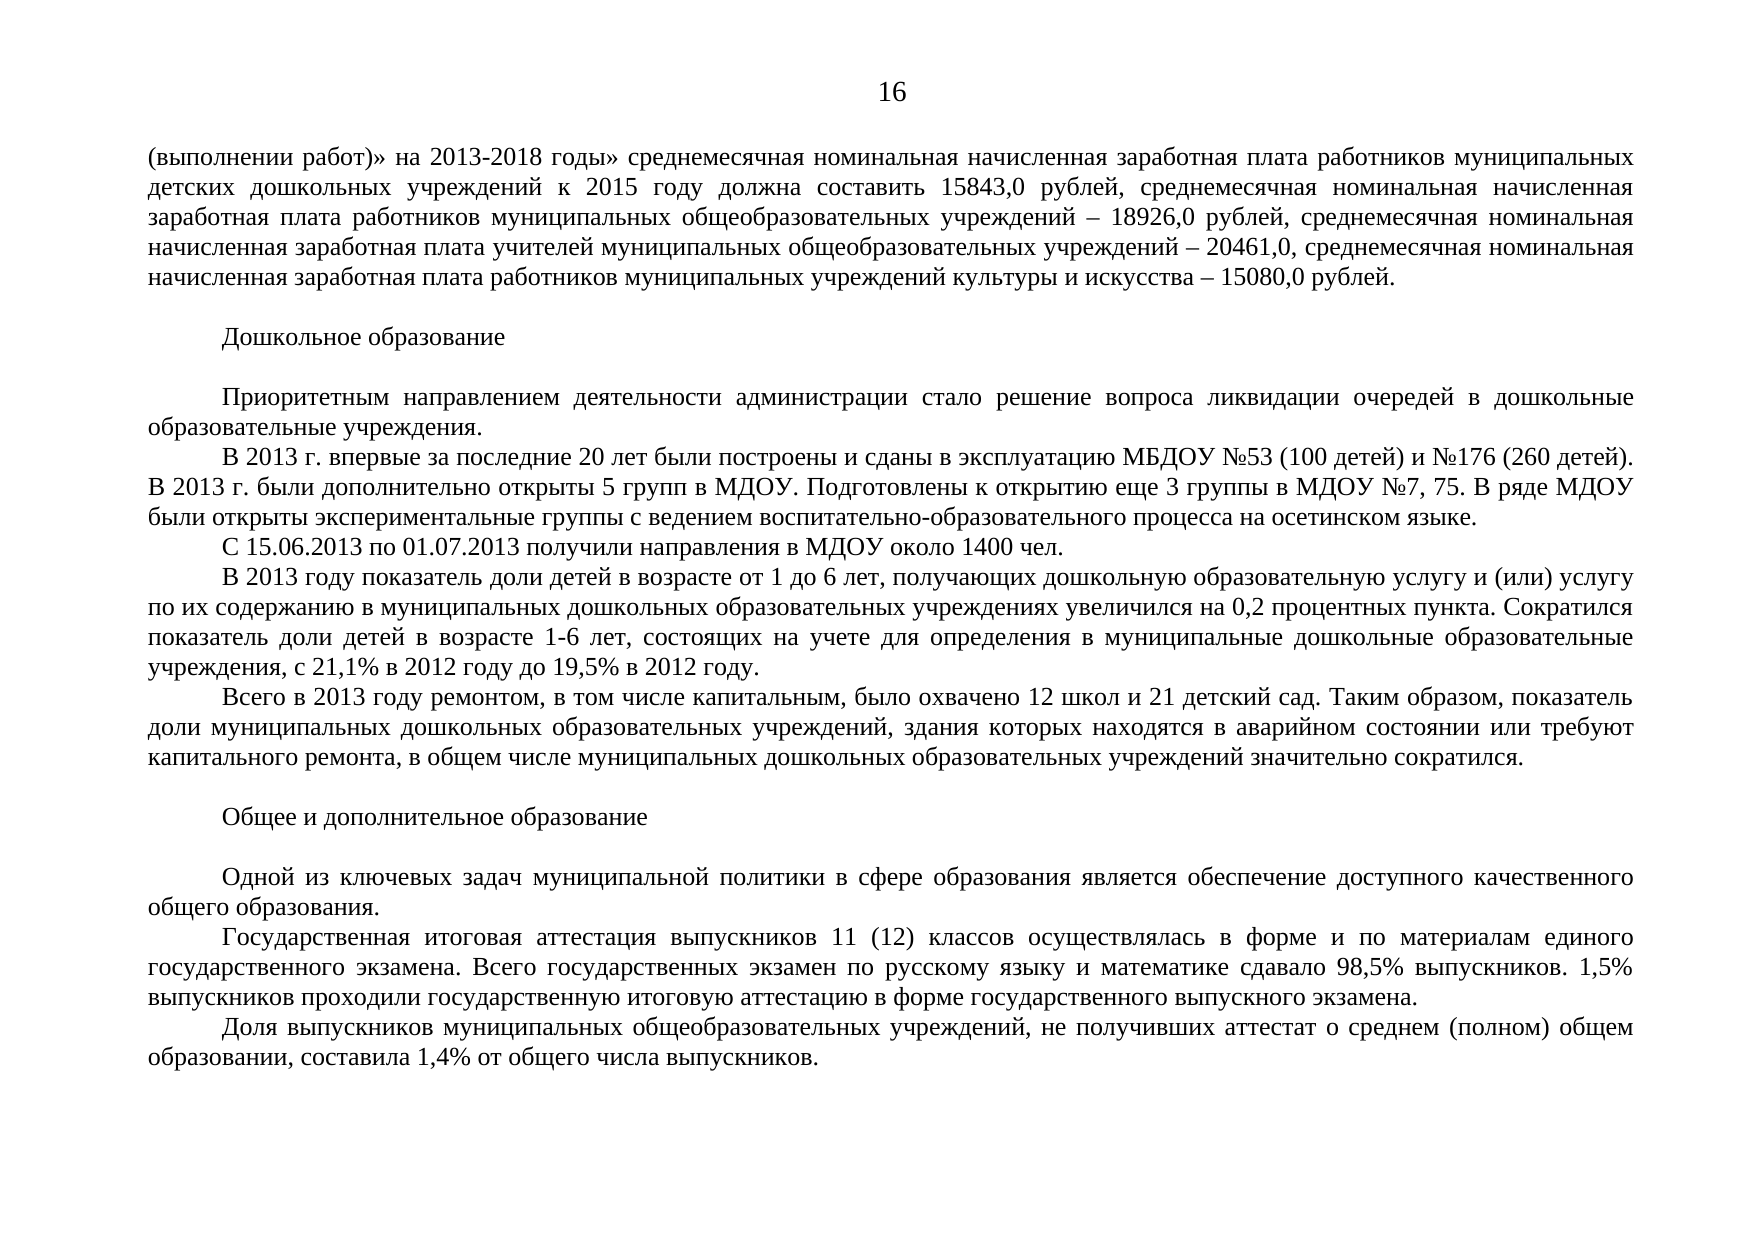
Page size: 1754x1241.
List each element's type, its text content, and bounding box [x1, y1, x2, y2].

text В 2013 году показатель доли детей в возрасте от 1 до 6 лет, получающих дошкольную образовательную услугу и (или) услугу по их содержанию в муниципальных дошкольных образовательных учреждениях увеличился на 0,2 процентных пункта. Сократился показатель доли детей в возрасте 1-6 лет, состоящих на учете для определения в муниципальные дошкольные образовательные учреждения, с 21,1% в 2012 году до 19,5% в 2012 году. [148, 561, 1636, 681]
text Общее и дополнительное образование [148, 801, 1636, 831]
text Одной из ключевых задач муниципальной политики в сфере образования является обеспечение доступного качественного общего образования. [148, 861, 1636, 921]
text В 2013 г. впервые за последние 20 лет были построены и сданы в эксплуатацию МБДОУ №53 (100 детей) и №176 (260 детей). В 2013 г. были дополнительно открыты 5 групп в МДОУ. Подготовлены к открытию еще 3 группы в МДОУ №7, 75. В ряде МДОУ были открыты экспериментальные группы с ведением воспитательно-образовательного процесса на осетинском языке. [148, 441, 1636, 531]
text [148, 141, 1636, 291]
text Дошкольное образование [148, 321, 1636, 351]
text Государственная итоговая аттестация выпускников 11 (12) классов осуществлялась в форме и по материалам единого государственного экзамена. Всего государственных экзамен по русскому языку и математике сдавало 98,5% выпускников. 1,5% выпускников проходили государственную итоговую аттестацию в форме государственного выпускного экзамена. [148, 921, 1636, 1011]
text С 15.06.2013 по 01.07.2013 получили направления в МДОУ около 1400 чел. [148, 531, 1636, 561]
text Всего в 2013 году ремонтом, в том числе капитальным, было охвачено 12 школ и 21 детский сад. Таким образом, показатель доли муниципальных дошкольных образовательных учреждений, здания которых находятся в аварийном состоянии или требуют капитального ремонта, в общем числе муниципальных дошкольных образовательных учреждений значительно сократился. [148, 681, 1636, 771]
text Доля выпускников муниципальных общеобразовательных учреждений, не получивших аттестат о среднем (полном) общем образовании, составила 1,4% от общего числа выпускников. [148, 1011, 1636, 1071]
text Приоритетным направлением деятельности администрации стало решение вопроса ликвидации очередей в дошкольные образовательные учреждения. [148, 381, 1636, 441]
